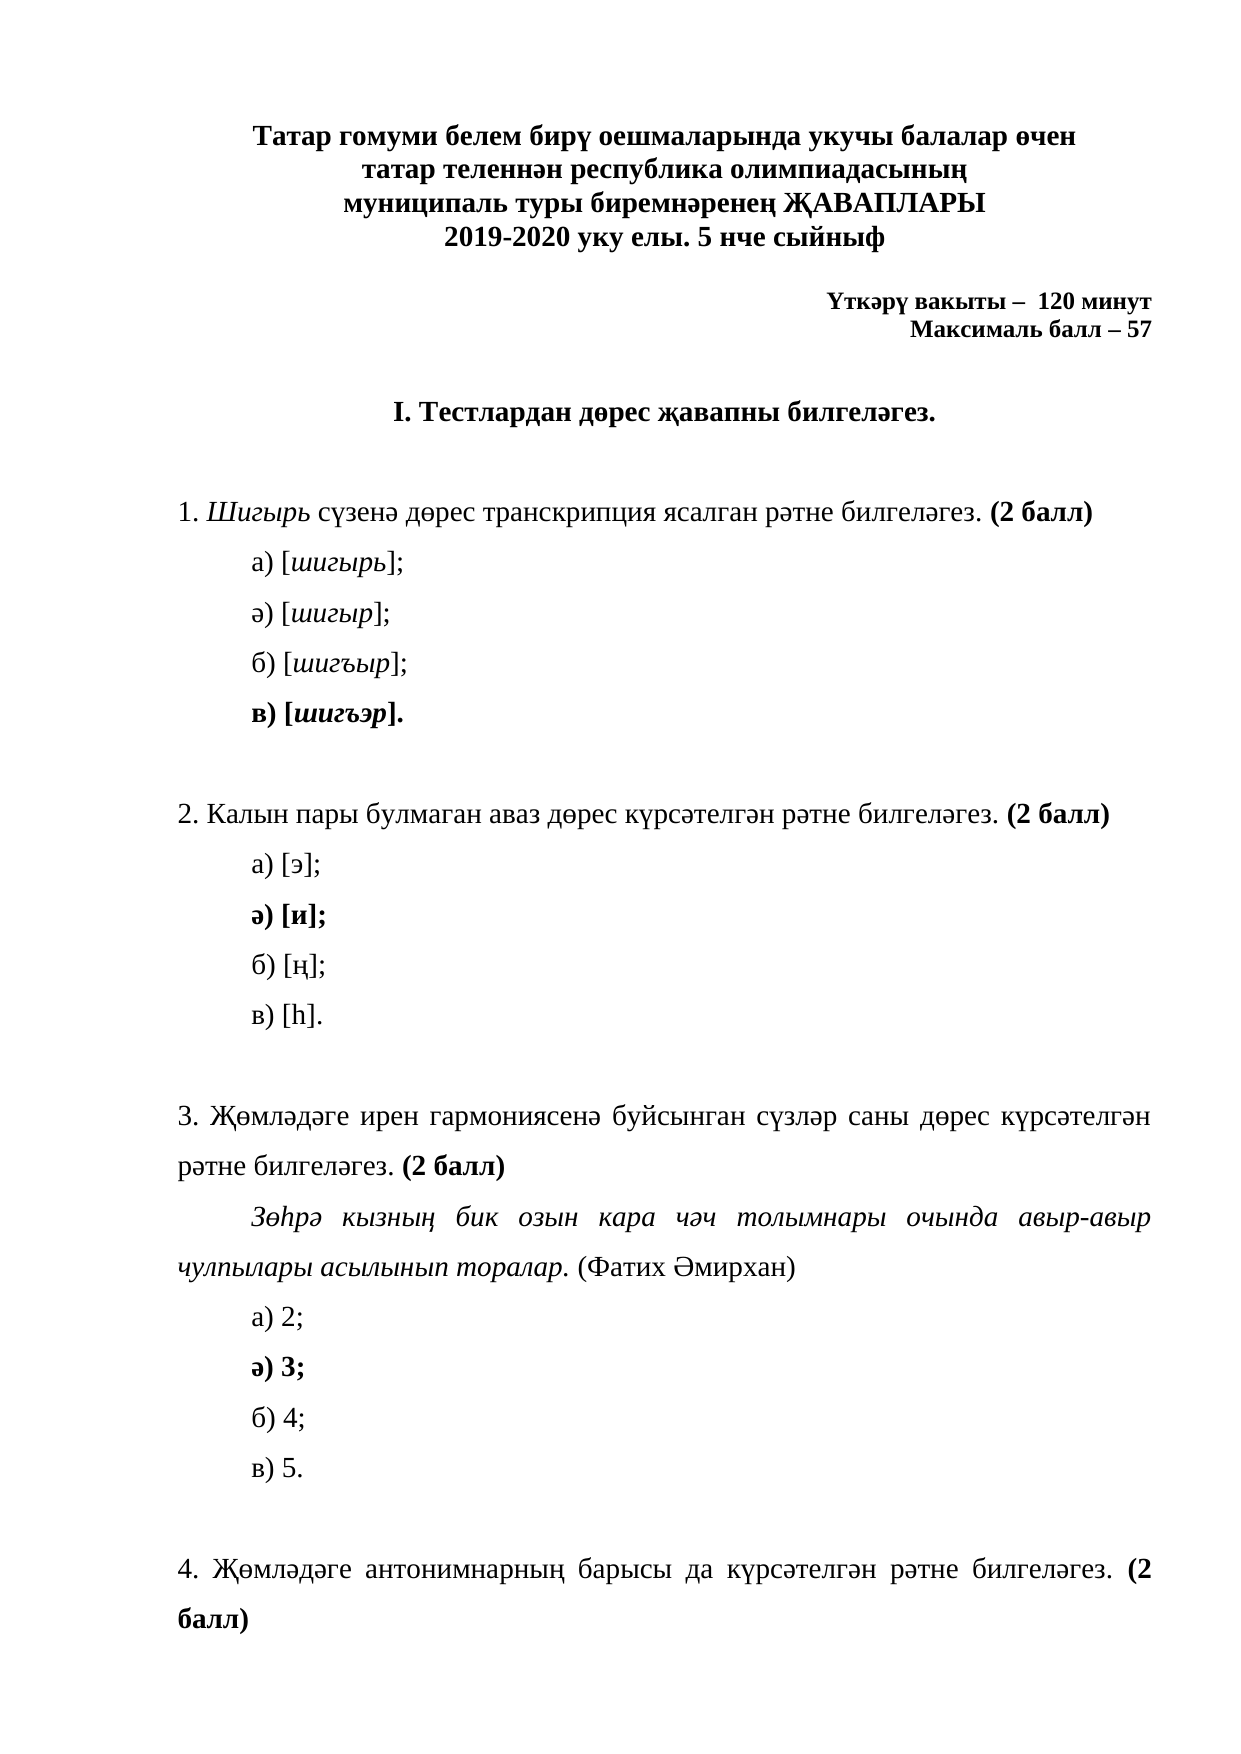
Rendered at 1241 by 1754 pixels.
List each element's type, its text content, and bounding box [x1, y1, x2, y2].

text ә) 3; [177, 1349, 1152, 1383]
text б) [ң]; [177, 947, 1152, 981]
text I. Тестлардан дөрес җавапны билгеләгез. [177, 394, 1152, 427]
text ә) [и]; [177, 897, 1152, 930]
text а) 2; [177, 1299, 1152, 1333]
text 2. Калын пары булмаган аваз дөрес күрсәтелгән рәтне билгеләгез. (2 балл) [177, 796, 1152, 830]
text б) [шигъыр]; [177, 645, 1152, 679]
text татар теленнән республика олимпиадасының [177, 152, 1152, 185]
text муниципаль туры биремнәренең ҖАВАПЛАРЫ [177, 185, 1152, 219]
text 2019-2020 уку елы. 5 нче сыйныф [177, 219, 1152, 252]
text ә) [шигыр]; [177, 595, 1152, 628]
text в) [һ]. [177, 997, 1152, 1031]
text Максималь балл – 57 [177, 314, 1152, 343]
text 4. Җөмләдәге антонимнарның барысы да күрсәтелгән рәтне билгеләгез. (2 балл) [177, 1551, 1152, 1635]
text 1. Шигырь сүзенә дөрес транскрипция ясалган рәтне билгеләгез. (2 балл) [177, 494, 1152, 528]
text Зөһрә кызның бик озын кара чәч толымнары очында авыр-авыр чулпылары асылынып торалар. (Фатих Әмирхан) [177, 1199, 1152, 1282]
text а) [шигырь]; [177, 544, 1152, 578]
text Үткәрү вакыты – 120 минут [177, 286, 1152, 314]
text а) [э]; [177, 846, 1152, 880]
text в) [шигъэр]. [177, 696, 1152, 729]
text 3. Җөмләдәге ирен гармониясенә буйсынган сүзләр саны дөрес күрсәтелгән рәтне билгеләгез. (2 балл) [177, 1098, 1152, 1182]
text б) 4; [177, 1400, 1152, 1433]
text в) 5. [177, 1450, 1152, 1484]
text Татар гомуми белем бирү оешмаларында укучы балалар өчен [177, 118, 1152, 152]
